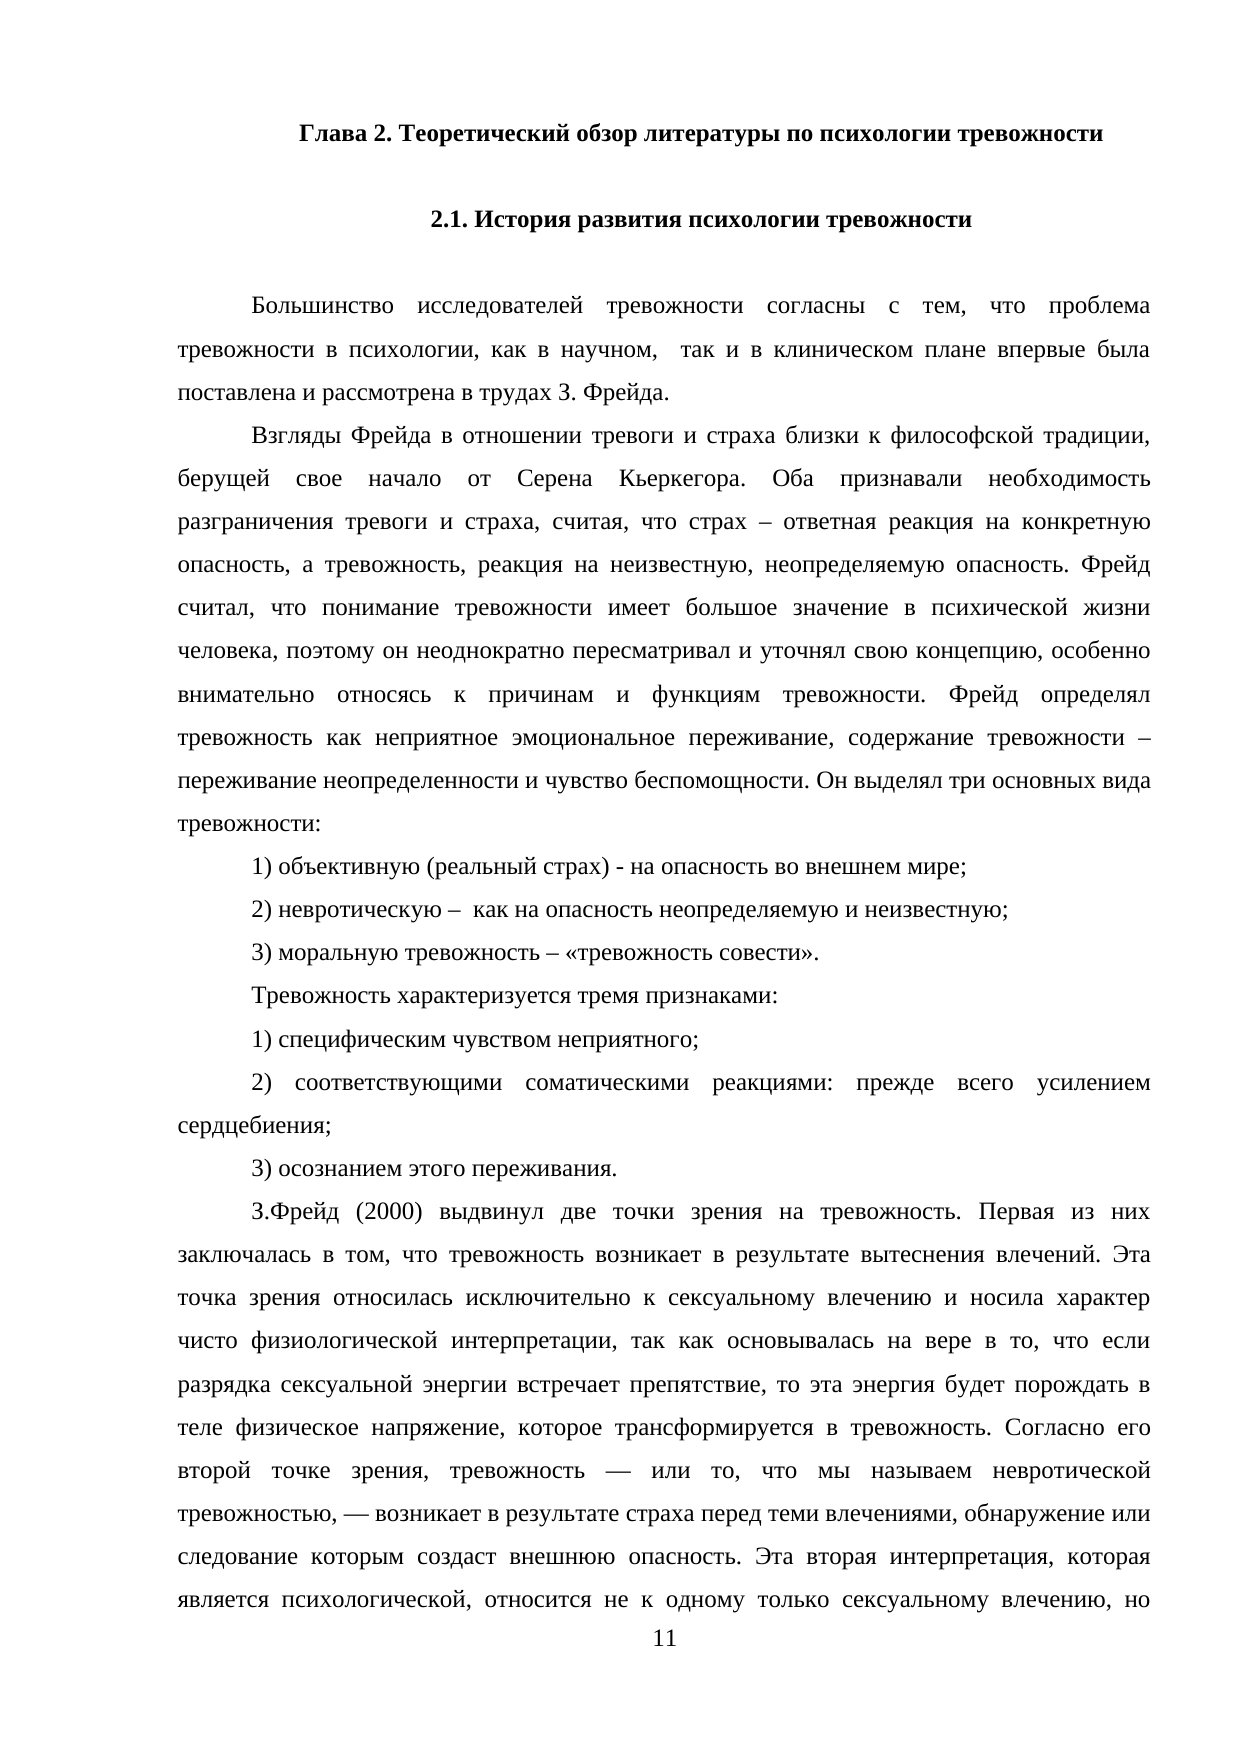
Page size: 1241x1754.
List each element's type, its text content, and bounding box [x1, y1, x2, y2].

text 2) соответствующими соматическими реакциями: прежде всего усилением сердцебиения; [177, 1067, 1152, 1139]
text 2) невротическую – как на опасность неопределяемую и неизвестную; [177, 894, 1152, 923]
text Большинство исследователей тревожности согласны с тем, что проблема тревожности в психологии, как в научном, так и в клиническом плане впервые была поставлена и рассмотрена в трудах З. Фрейда. [177, 291, 1152, 406]
text 3) моральную тревожность – «тревожность совести». [177, 937, 1152, 966]
text Глава 2. Теоретический обзор литературы по психологии тревожности [177, 118, 1152, 147]
text Тревожность характеризуется тремя признаками: [177, 981, 1152, 1009]
text Взгляды Фрейда в отношении тревоги и страха близки к философской традиции, берущей свое начало от Серена Кьеркегора. Оба признавали необходимость разграничения тревоги и страха, считая, что страх – ответная реакция на конкретную опасность, а тревожность, реакция на неизвестную, неопределяемую опасность. Фрейд считал, что понимание тревожности имеет большое значение в психической жизни человека, поэтому он неоднократно пересматривал и уточнял свою концепцию, особенно внимательно относясь к причинам и функциям тревожности. Фрейд определял тревожность как неприятное эмоциональное переживание, содержание тревожности – переживание неопределенности и чувство беспомощности. Он выделял три основных вида тревожности: [177, 420, 1152, 837]
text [177, 1196, 1152, 1613]
text 1) специфическим чувством неприятного; [177, 1024, 1152, 1052]
text 1) объективную (реальный страх) - на опасность во внешнем мире; [177, 851, 1152, 880]
text 3) осознанием этого переживания. [177, 1153, 1152, 1182]
text 2.1. История развития психологии тревожности [177, 204, 1152, 233]
